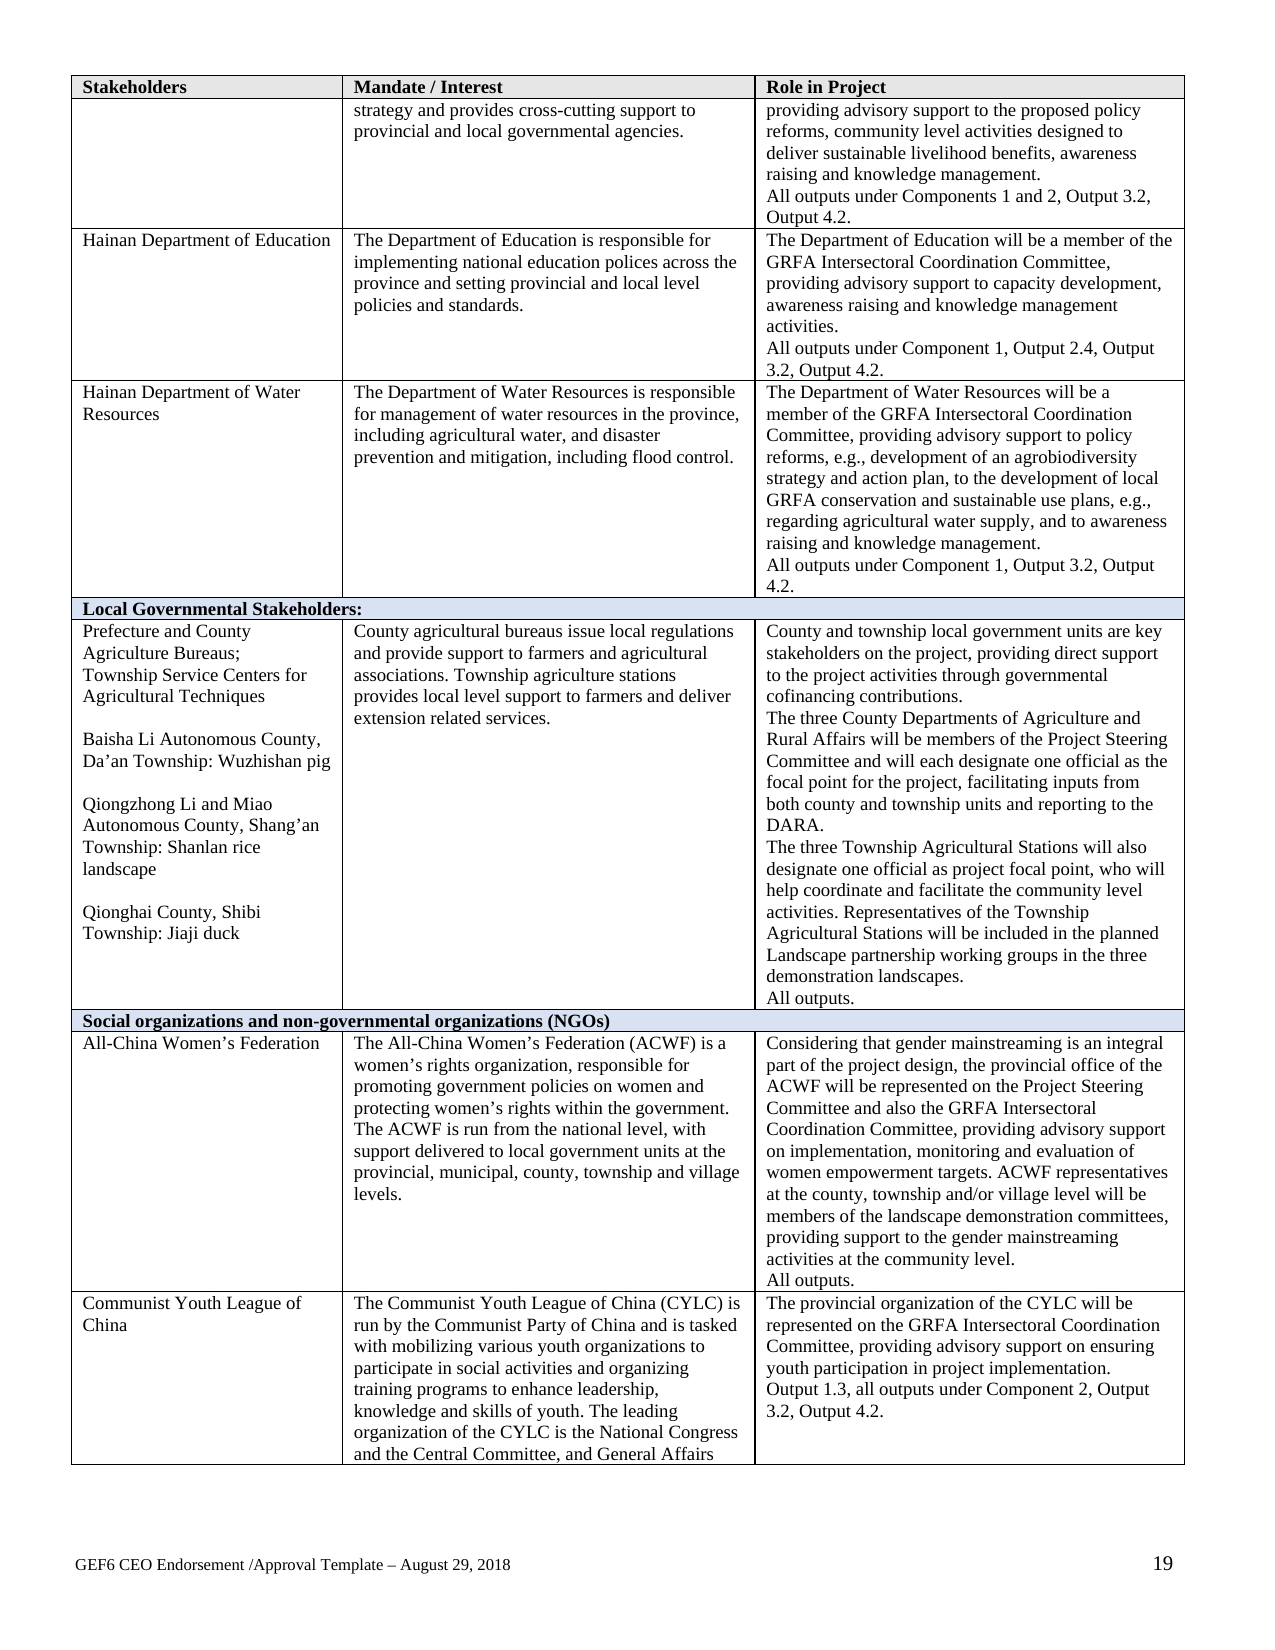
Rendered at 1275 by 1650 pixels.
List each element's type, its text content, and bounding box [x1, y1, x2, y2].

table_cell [343, 1292, 754, 1464]
table_cell Local Governmental Stakeholders: [72, 598, 1184, 619]
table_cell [72, 99, 342, 228]
table_cell Considering that gender mainstreaming is an integral part of the project design, the provincial office of the ACWF will be represented on the Project Steering Committee and also the GRFA Intersectoral Coordination Committee, providing advisory support on implementation, monitoring and evaluation of women empowerment targets. ACWF representatives at the county, township and/or village level will be members of the landscape demonstration committees, providing support to the gender mainstreaming activities at the community level. All outputs. [756, 1032, 1184, 1291]
table_header Stakeholders [72, 76, 342, 98]
table_cell Prefecture and County Agriculture Bureaus; Township Service Centers for Agricultural Techniques Baisha Li Autonomous County, Da’an Township: Wuzhishan pig Qiongzhong Li and Miao Autonomous County, Shang’an Township: Shanlan rice landscape Qionghai County, Shibi Township: Jiaji duck [72, 620, 342, 1008]
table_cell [756, 1292, 1184, 1464]
table_header Mandate / Interest [343, 76, 754, 98]
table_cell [756, 99, 1184, 228]
table_cell The All-China Women’s Federation (ACWF) is a women’s rights organization, responsible for promoting government policies on women and protecting women’s rights within the government. The ACWF is run from the national level, with support delivered to local government units at the provincial, municipal, county, township and village levels. [343, 1032, 754, 1291]
table_cell The Department of Education will be a member of the GRFA Intersectoral Coordination Committee, providing advisory support to capacity development, awareness raising and knowledge management activities. All outputs under Component 1, Output 2.4, Output 3.2, Output 4.2. [756, 229, 1184, 380]
table_cell All-China Women’s Federation [72, 1032, 342, 1291]
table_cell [343, 99, 754, 228]
table_cell County agricultural bureaus issue local regulations and provide support to farmers and agricultural associations. Township agriculture stations provides local level support to farmers and deliver extension related services. [343, 620, 754, 1008]
table_cell The Department of Water Resources will be a member of the GRFA Intersectoral Coordination Committee, providing advisory support to policy reforms, e.g., development of an agrobiodiversity strategy and action plan, to the development of local GRFA conservation and sustainable use plans, e.g., regarding agricultural water supply, and to awareness raising and knowledge management. All outputs under Component 1, Output 3.2, Output 4.2. [756, 381, 1184, 597]
table_cell Hainan Department of Water Resources [72, 381, 342, 597]
table_header Role in Project [756, 76, 1184, 98]
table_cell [72, 1292, 342, 1464]
table_cell The Department of Water Resources is responsible for management of water resources in the province, including agricultural water, and disaster prevention and mitigation, including flood control. [343, 381, 754, 597]
table_cell Social organizations and non-governmental organizations (NGOs) [72, 1010, 1184, 1031]
table_cell The Department of Education is responsible for implementing national education polices across the province and setting provincial and local level policies and standards. [343, 229, 754, 380]
table_cell County and township local government units are key stakeholders on the project, providing direct support to the project activities through governmental cofinancing contributions. The three County Departments of Agriculture and Rural Affairs will be members of the Project Steering Committee and will each designate one official as the focal point for the project, facilitating inputs from both county and township units and reporting to the DARA. The three Township Agricultural Stations will also designate one official as project focal point, who will help coordinate and facilitate the community level activities. Representatives of the Township Agricultural Stations will be included in the planned Landscape partnership working groups in the three demonstration landscapes. All outputs. [756, 620, 1184, 1008]
table_cell Hainan Department of Education [72, 229, 342, 380]
